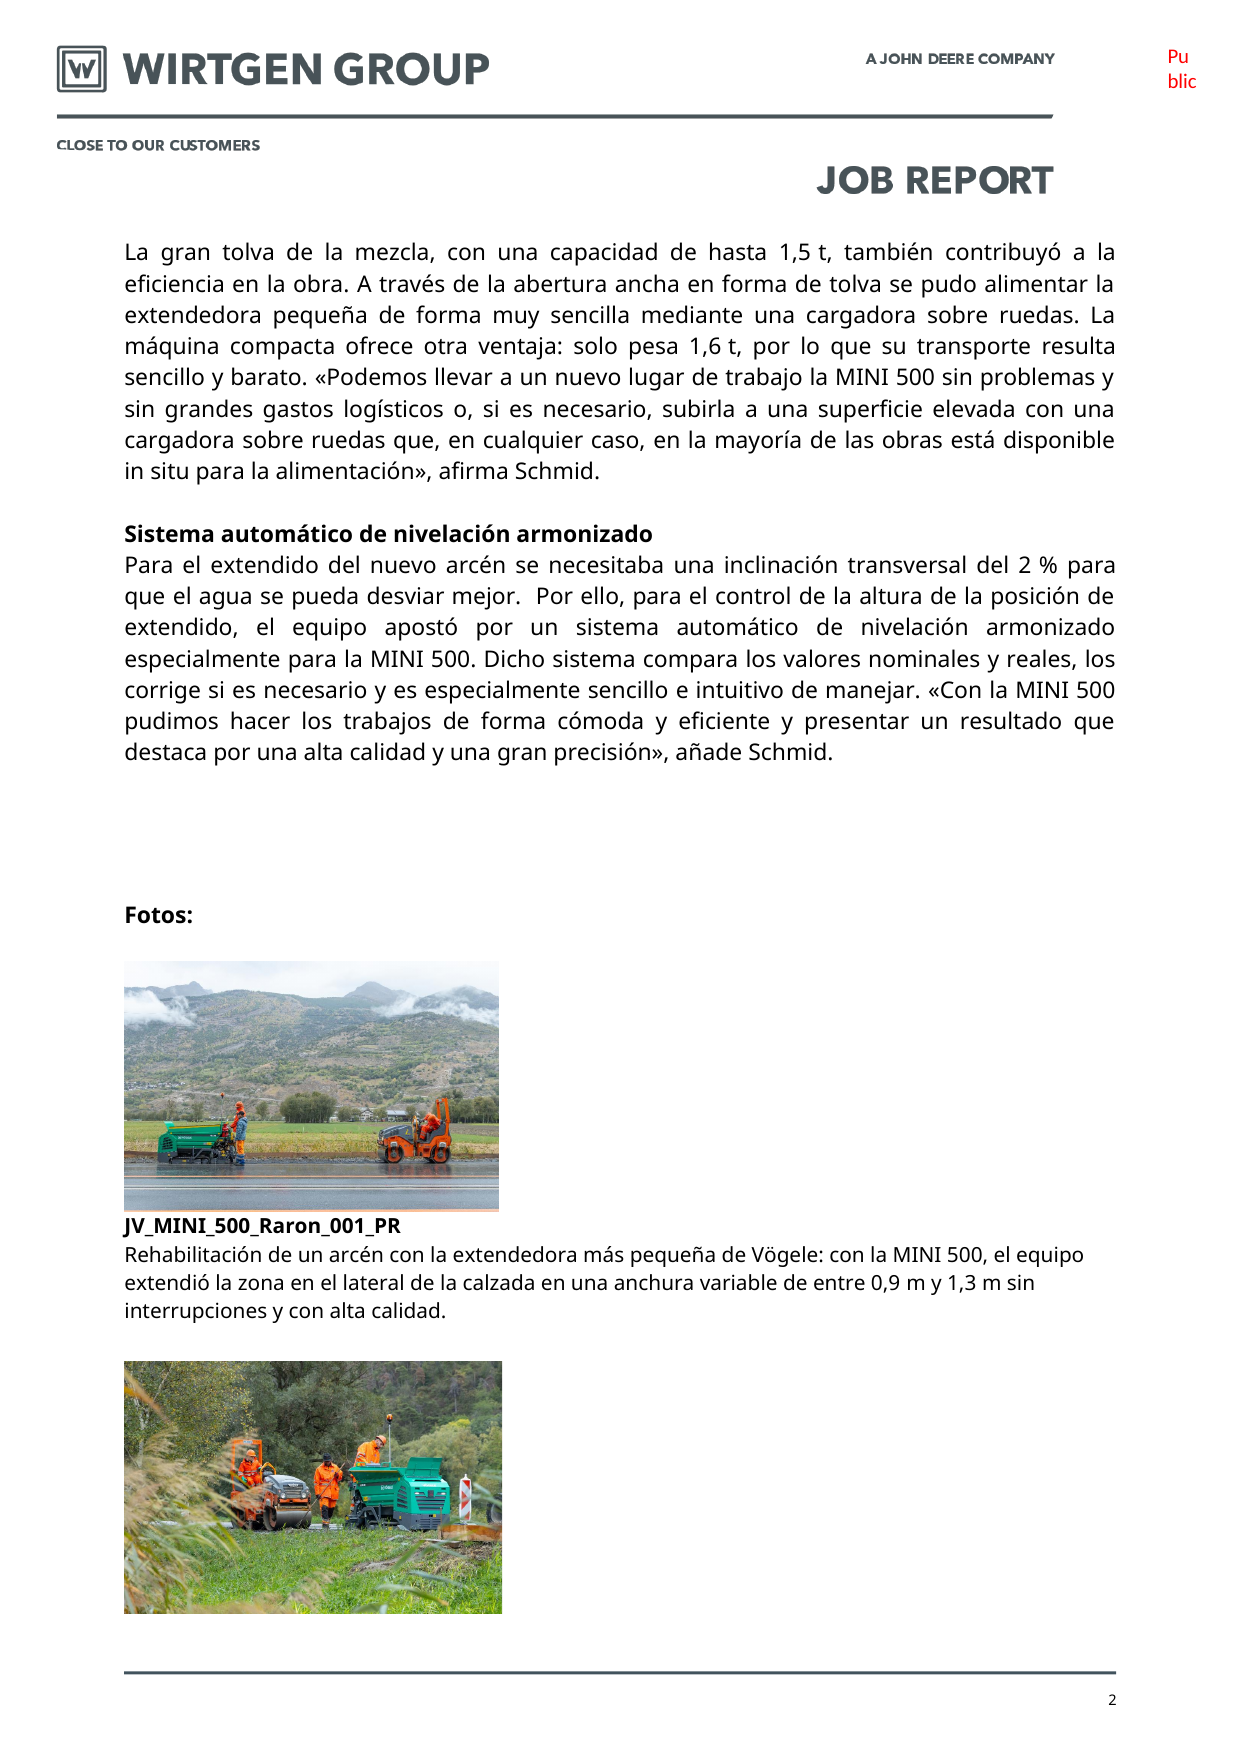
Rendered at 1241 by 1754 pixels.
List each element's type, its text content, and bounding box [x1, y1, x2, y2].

picture [53, 45, 1062, 196]
text Fotos: [124, 899, 1116, 930]
text JV_MINI_500_Raron_001_PR [124, 1211, 1116, 1240]
text Rehabilitación de un arcén con la extendedora más pequeña de Vögele: con la MINI 500, el equipo extendió la zona en el lateral de la calzada en una anchura variable de entre 0,9 m y 1,3 m sin interrupciones y con alta calidad. [124, 1240, 1116, 1325]
text Sistema automático de nivelación armonizado [124, 517, 1116, 549]
picture [124, 1361, 503, 1614]
picture [124, 961, 499, 1212]
text Para el extendido del nuevo arcén se necesitaba una inclinación transversal del 2 % para que el agua se pueda desviar mejor. Por ello, para el control de la altura de la posición de extendido, el equipo apostó por un sistema automático de nivelación armonizado especialmente para la MINI 500. Dicho sistema compara los valores nominales y reales, los corrige si es necesario y es especialmente sencillo e intuitivo de manejar. «Con la MINI 500 pudimos hacer los trabajos de forma cómoda y eficiente y presentar un resultado que destaca por una alta calidad y una gran precisión», añade Schmid. [124, 549, 1116, 767]
text La gran tolva de la mezcla, con una capacidad de hasta 1,5 t, también contribuyó a la eficiencia en la obra. A través de la abertura ancha en forma de tolva se pudo alimentar la extendedora pequeña de forma muy sencilla mediante una cargadora sobre ruedas. La máquina compacta ofrece otra ventaja: solo pesa 1,6 t, por lo que su transporte resulta sencillo y barato. «Podemos llevar a un nuevo lugar de trabajo la MINI 500 sin problemas y sin grandes gastos logísticos o, si es necesario, subirla a una superficie elevada con una cargadora sobre ruedas que, en cualquier caso, en la mayoría de las obras está disponible in situ para la alimentación», afirma Schmid. [124, 236, 1116, 486]
